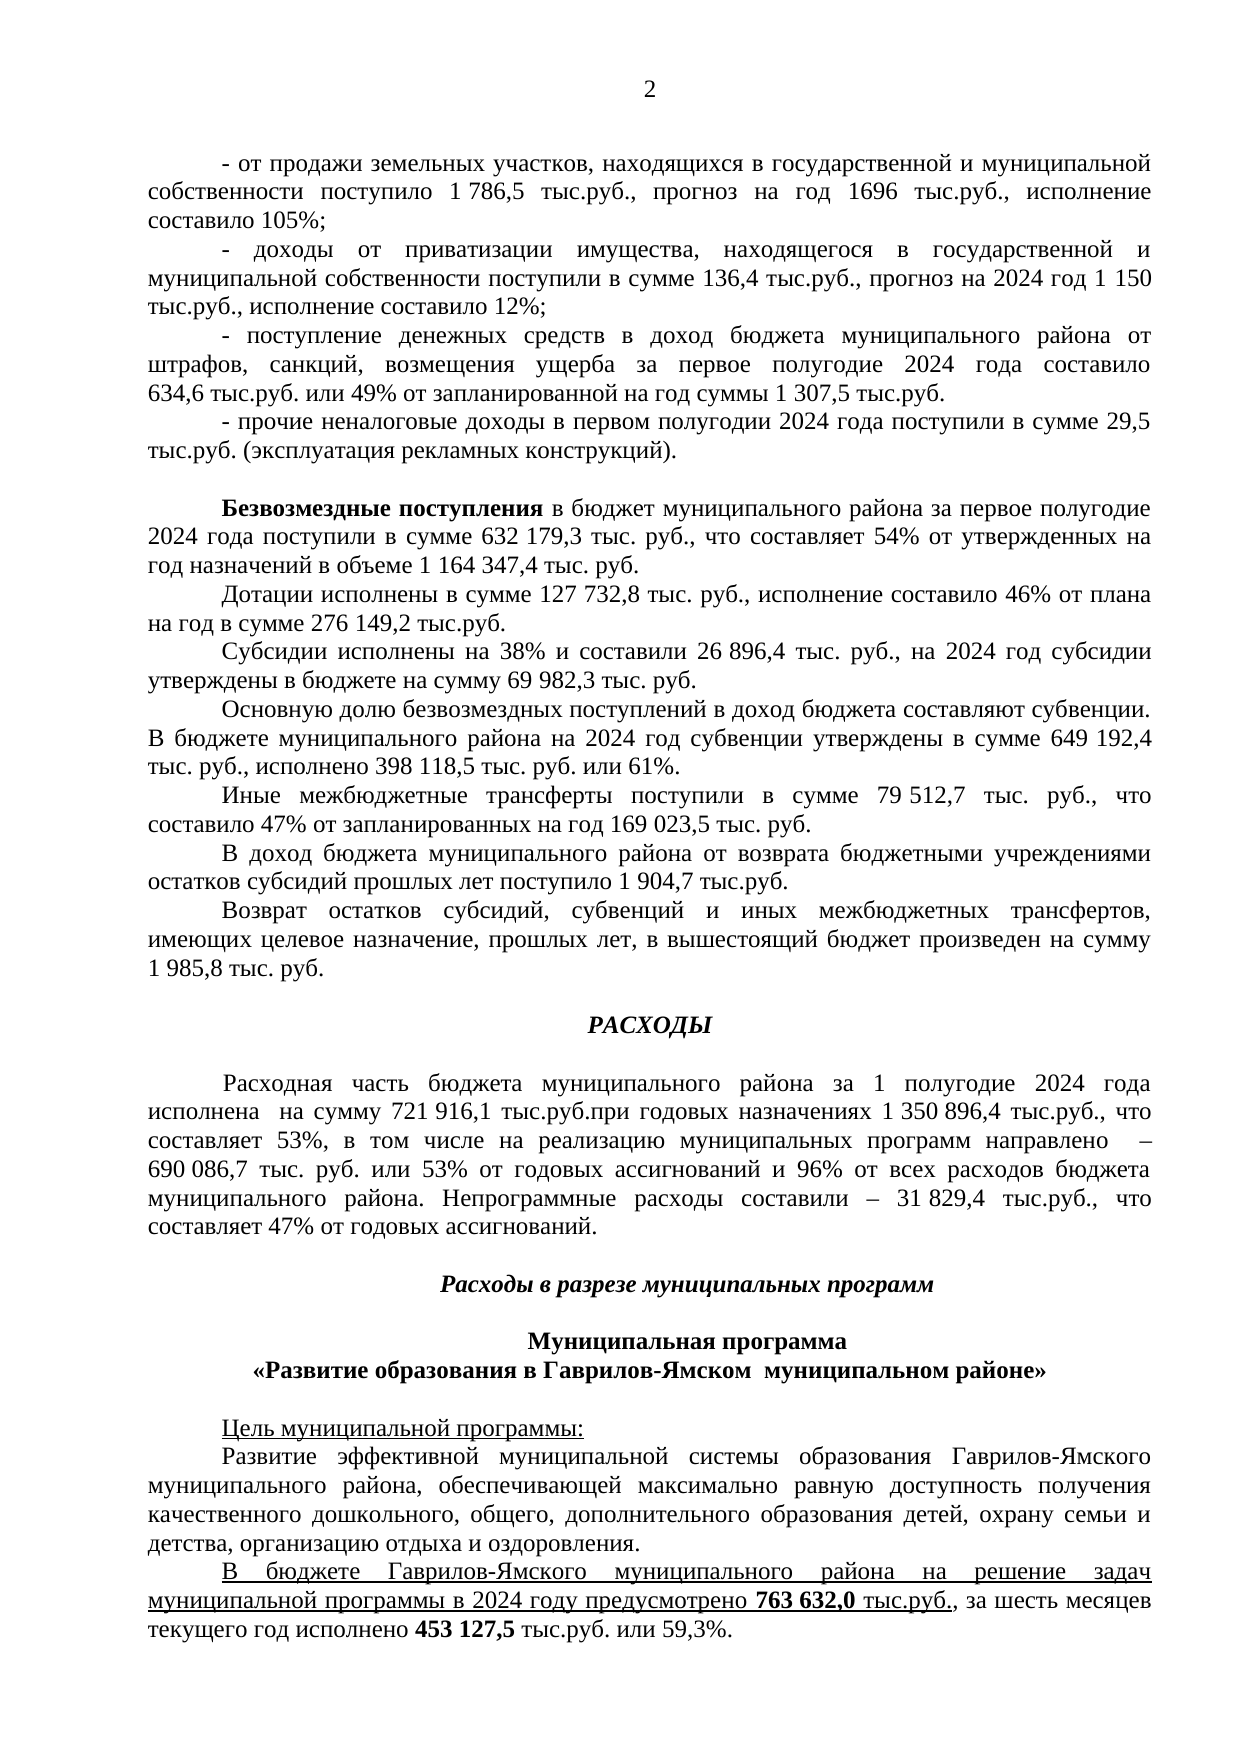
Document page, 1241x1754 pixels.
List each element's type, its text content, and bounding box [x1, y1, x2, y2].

text Субсидии исполнены на 38% и составили 26 896,4 тыс. руб., на 2024 год субсидии утверждены в бюджете на сумму 69 982,3 тыс. руб. [148, 636, 1152, 694]
text Цель муниципальной программы: [148, 1413, 1152, 1441]
text Расходная часть бюджета муниципального района за 1 полугодие 2024 года исполнена на сумму 721 916,1 тыс.руб.при годовых назначениях 1 350 896,4 тыс.руб., что составляет 53%, в том числе на реализацию муниципальных программ направлено – 690 086,7 тыс. руб. или 53% от годовых ассигнований и 96% от всех расходов бюджета муниципального района. Непрограммные расходы составили – 31 829,4 тыс.руб., что составляет 47% от годовых ассигнований. [148, 1068, 1152, 1240]
text Дотации исполнены в сумме 127 732,8 тыс. руб., исполнение составило 46% от плана на год в сумме 276 149,2 тыс.руб. [148, 579, 1152, 636]
text Безвозмездные поступления в бюджет муниципального района за первое полугодие 2024 года поступили в сумме 632 179,3 тыс. руб., что составляет 54% от утвержденных на год назначений в объеме 1 164 347,4 тыс. руб. [148, 493, 1152, 579]
text - поступление денежных средств в доход бюджета муниципального района от штрафов, санкций, возмещения ущерба за первое полугодие 2024 года составило 634,6 тыс.руб. или 49% от запланированной на год суммы 1 307,5 тыс.руб. [148, 320, 1152, 406]
text В доход бюджета муниципального района от возврата бюджетными учреждениями остатков субсидий прошлых лет поступило 1 904,7 тыс.руб. [148, 838, 1152, 895]
text РАСХОДЫ [148, 1010, 1152, 1039]
text Возврат остатков субсидий, субвенций и иных межбюджетных трансфертов, имеющих целевое назначение, прошлых лет, в вышестоящий бюджет произведен на сумму 1 985,8 тыс. руб. [148, 895, 1152, 981]
subtitle «Развитие образования в Гаврилов-Ямском муниципальном районе» [148, 1355, 1152, 1384]
text Основную долю безвозмездных поступлений в доход бюджета составляют субвенции. В бюджете муниципального района на 2024 год субвенции утверждены в сумме 649 192,4 тыс. руб., исполнено 398 118,5 тыс. руб. или 61%. [148, 694, 1152, 780]
text - прочие неналоговые доходы в первом полугодии 2024 года поступили в сумме 29,5 тыс.руб. (эксплуатация рекламных конструкций). [148, 406, 1152, 464]
text - от продажи земельных участков, находящихся в государственной и муниципальной собственности поступило 1 786,5 тыс.руб., прогноз на год 1696 тыс.руб., исполнение составило 105%; [148, 148, 1152, 234]
subtitle Муниципальная программа [148, 1326, 1152, 1355]
text Иные межбюджетные трансферты поступили в сумме 79 512,7 тыс. руб., что составило 47% от запланированных на год 169 023,5 тыс. руб. [148, 780, 1152, 838]
text Развитие эффективной муниципальной системы образования Гаврилов-Ямского муниципального района, обеспечивающей максимально равную доступность получения качественного дошкольного, общего, дополнительного образования детей, охрану семьи и детства, организацию отдыха и оздоровления. [148, 1441, 1152, 1556]
subtitle Расходы в разрезе муниципальных программ [148, 1269, 1152, 1298]
text - доходы от приватизации имущества, находящегося в государственной и муниципальной собственности поступили в сумме 136,4 тыс.руб., прогноз на 2024 год 1 150 тыс.руб., исполнение составило 12%; [148, 234, 1152, 320]
text В бюджете Гаврилов-Ямского муниципального района на решение задач муниципальной программы в 2024 году предусмотрено 763 632,0 тыс.руб., за шесть месяцев текущего год исполнено 453 127,5 тыс.руб. или 59,3%. [148, 1556, 1152, 1643]
